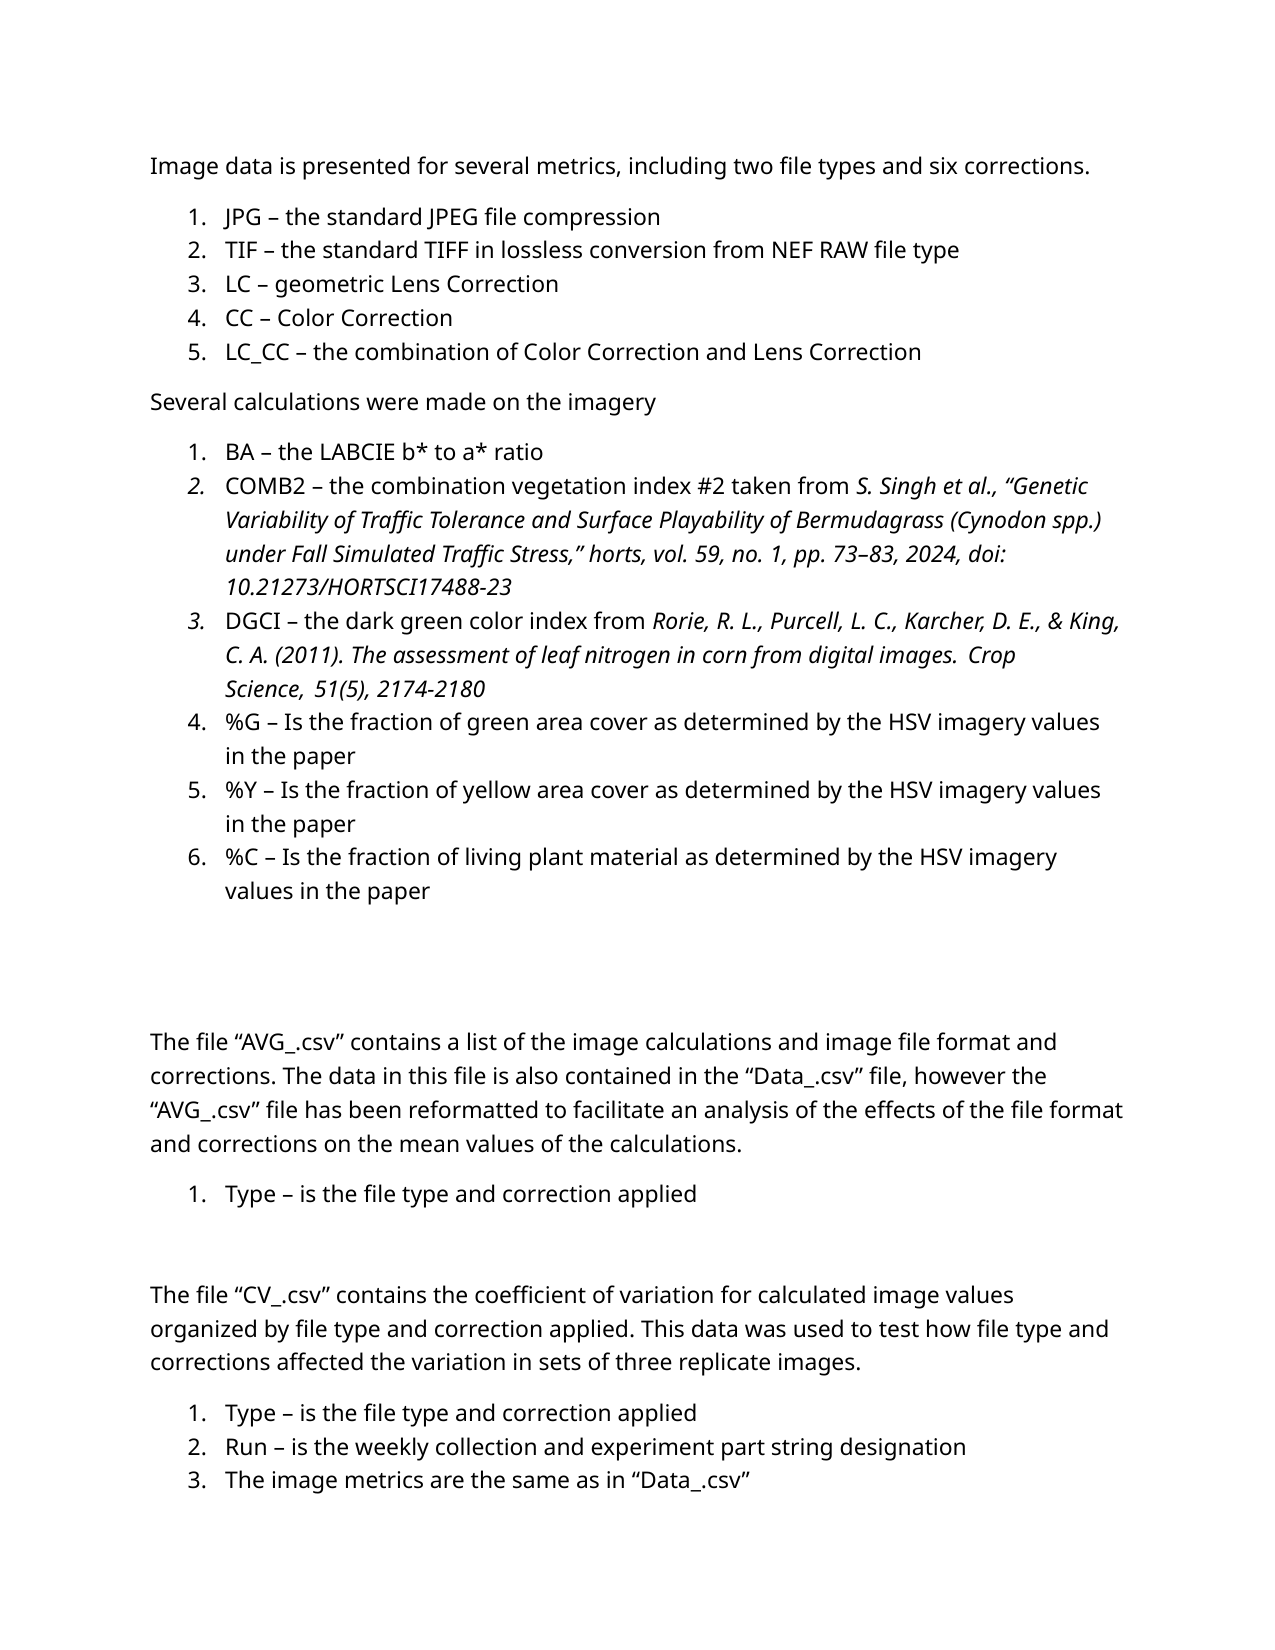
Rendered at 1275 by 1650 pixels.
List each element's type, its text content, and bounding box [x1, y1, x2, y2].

list CC – Color Correction [187, 302, 1125, 333]
list BA – the LABCIE b* to a* ratio [187, 436, 1125, 467]
list %G – Is the fraction of green area cover as determined by the HSV imagery values in the paper [187, 706, 1125, 771]
list LC_CC – the combination of Color Correction and Lens Correction [187, 335, 1125, 367]
list Run – is the weekly collection and experiment part string designation [187, 1430, 1125, 1462]
text The file “AVG_.csv” contains a list of the image calculations and image file format and corrections. The data in this file is also contained in the “Data_.csv” file, however the “AVG_.csv” file has been reformatted to facilitate an analysis of the effects of the file format and corrections on the mean values of the calculations. [150, 1026, 1125, 1159]
list JPG – the standard JPEG file compression [187, 200, 1125, 232]
list TIF – the standard TIFF in lossless conversion from NEF RAW file type [187, 234, 1125, 265]
list Type – is the file type and correction applied [187, 1178, 1125, 1209]
text Image data is presented for several metrics, including two file types and six corrections. [150, 150, 1125, 181]
list The image metrics are the same as in “Data_.csv” [187, 1464, 1125, 1495]
list %C – Is the fraction of living plant material as determined by the HSV imagery values in the paper [187, 841, 1125, 906]
text Several calculations were made on the imagery [150, 386, 1125, 417]
text The file “CV_.csv” contains the coefficient of variation for calculated image values organized by file type and correction applied. This data was used to test how file type and corrections affected the variation in sets of three replicate images. [150, 1279, 1125, 1377]
list COMB2 – the combination vegetation index #2 taken from S. Singh et al., “Genetic Variability of Traffic Tolerance and Surface Playability of Bermudagrass (Cynodon spp.) under Fall Simulated Traffic Stress,” horts, vol. 59, no. 1, pp. 73–83, 2024, doi: 10.21273/HORTSCI17488-23 [187, 470, 1125, 602]
list Type – is the file type and correction applied [187, 1397, 1125, 1428]
list %Y – Is the fraction of yellow area cover as determined by the HSV imagery values in the paper [187, 774, 1125, 839]
list DGCI – the dark green color index from Rorie, R. L., Purcell, L. C., Karcher, D. E., & King, C. A. (2011). The assessment of leaf nitrogen in corn from digital images. Crop Science, 51(5), 2174-2180 [187, 605, 1125, 704]
list LC – geometric Lens Correction [187, 268, 1125, 299]
